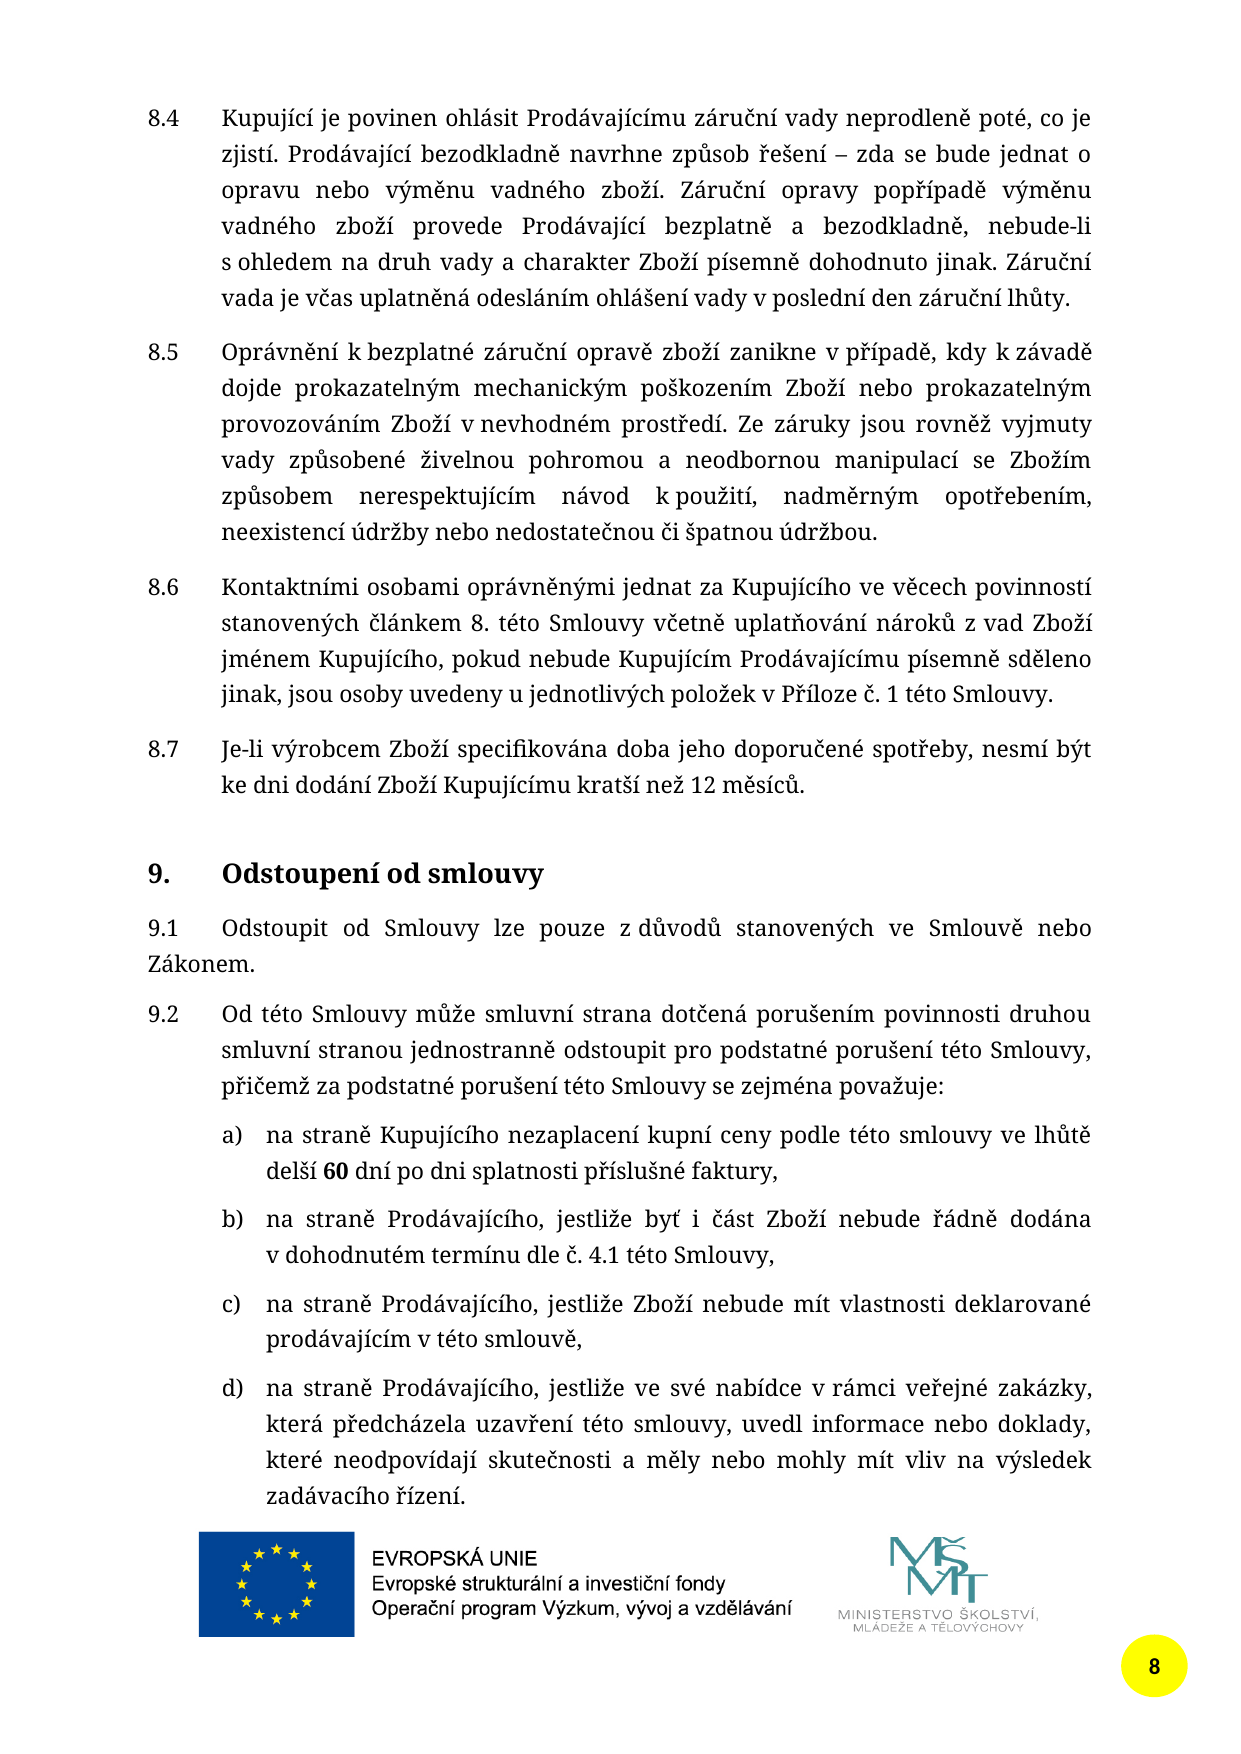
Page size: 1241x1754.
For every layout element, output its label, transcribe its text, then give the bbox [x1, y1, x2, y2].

list na straně Prodávajícího, jestliže byť i část Zboží nebude řádně dodána v dohodnutém termínu dle č. 4.1 této Smlouvy, [222, 1203, 1092, 1270]
text 9.2 Od této Smlouvy může smluvní strana dotčená porušením povinnosti druhou smluvní stranou jednostranně odstoupit pro podstatné porušení této Smlouvy, přičemž za podstatné porušení této Smlouvy se zejména považuje: [148, 998, 1092, 1102]
picture [183, 1517, 1057, 1653]
list na straně Prodávajícího, jestliže Zboží nebude mít vlastnosti deklarované prodávajícím v této smlouvě, [222, 1287, 1092, 1355]
list na straně Prodávajícího, jestliže ve své nabídce v rámci veřejné zakázky, která předcházela uzavření této smlouvy, uvedl informace nebo doklady, které neodpovídají skutečnosti a měly nebo mohly mít vliv na výsledek zadávacího řízení. [222, 1372, 1092, 1511]
text 9. Odstoupení od smlouvy [148, 855, 1092, 892]
text 8.6 Kontaktními osobami oprávněnými jednat za Kupujícího ve věcech povinností stanovených článkem 8. této Smlouvy včetně uplatňování nároků z vad Zboží jménem Kupujícího, pokud nebude Kupujícím Prodávajícímu písemně sděleno jinak, jsou osoby uvedeny u jednotlivých položek v Příloze č. 1 této Smlouvy. [148, 571, 1092, 710]
text 8.7 Je-li výrobcem Zboží specifikována doba jeho doporučené spotřeby, nesmí být ke dni dodání Zboží Kupujícímu kratší než 12 měsíců. [148, 733, 1092, 800]
text 8.4 Kupující je povinen ohlásit Prodávajícímu záruční vady neprodleně poté, co je zjistí. Prodávající bezodkladně navrhne způsob řešení – zda se bude jednat o opravu nebo výměnu vadného zboží. Záruční opravy popřípadě výměnu vadného zboží provede Prodávající bezplatně a bezodkladně, nebude-li s ohledem na druh vady a charakter Zboží písemně dohodnuto jinak. Záruční vada je včas uplatněná odesláním ohlášení vady v poslední den záruční lhůty. [148, 102, 1092, 313]
text 9.1 Odstoupit od Smlouvy lze pouze z důvodů stanovených ve Smlouvě nebo Zákonem. [148, 912, 1092, 979]
list na straně Kupujícího nezaplacení kupní ceny podle této smlouvy ve lhůtě delší 60 dní po dni splatnosti příslušné faktury, [222, 1119, 1092, 1186]
text 8.5 Oprávnění k bezplatné záruční opravě zboží zanikne v případě, kdy k závadě dojde prokazatelným mechanickým poškozením Zboží nebo prokazatelným provozováním Zboží v nevhodném prostředí. Ze záruky jsou rovněž vyjmuty vady způsobené živelnou pohromou a neodbornou manipulací se Zbožím způsobem nerespektujícím návod k použití, nadměrným opotřebením, neexistencí údržby nebo nedostatečnou či špatnou údržbou. [148, 336, 1092, 547]
